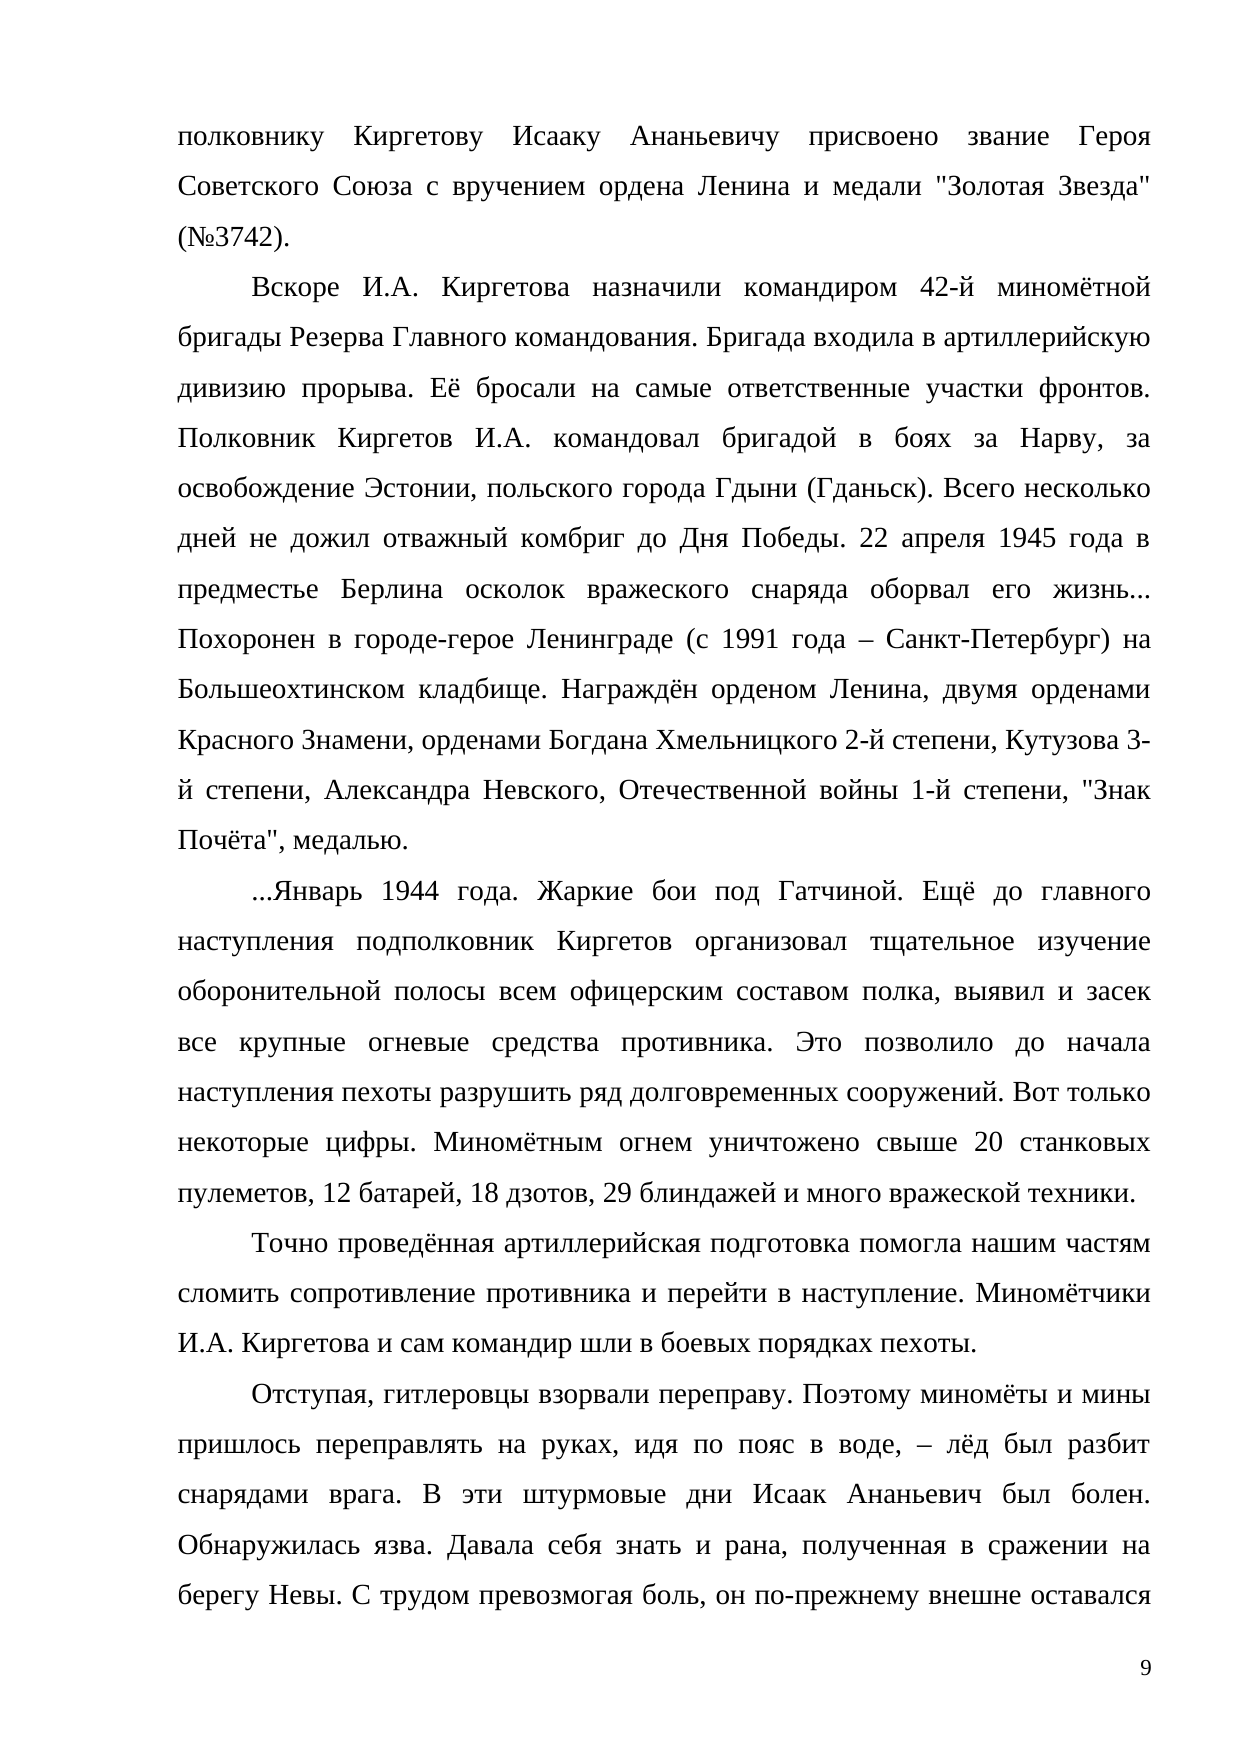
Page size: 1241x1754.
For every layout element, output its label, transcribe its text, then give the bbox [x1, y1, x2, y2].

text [177, 1376, 1152, 1611]
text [177, 118, 1152, 252]
text Вскоре И.А. Киргетова назначили командиром 42-й миномётной бригады Резерва Главного командования. Бригада входила в артиллерийскую дивизию прорыва. Её бросали на самые ответственные участки фронтов. Полковник Киргетов И.А. командовал бригадой в боях за Нарву, за освобождение Эстонии, польского города Гдыни (Гданьск). Всего несколько дней не дожил отважный комбриг до Дня Победы. 45 года в предместье Берлина осколок вражеского снаряда оборвал его жизнь... Похоронен в городе-герое Ленинграде (с 1991 года – Санкт-Петербург) на Большеохтинском кладбище. Награждён орденом Ленина, двумя орденами Красного Знамени, орденами Богдана Хмельницкого 2-й степени, Кутузова 3-й степени, Александра Невского, Отечественной войны 1-й степени, "Знак Почёта", медалью. [177, 269, 1152, 856]
text ...Январь 1944 года. Жаркие бои под Гатчиной. Ещё до главного наступления подполковник Киргетов организовал тщательное изучение оборонительной полосы всем офицерским составом полка, выявил и засек все крупные огневые средства противника. Это позволило до начала наступления пехоты разрушить ряд долговременных сооружений. Вот только некоторые цифры. Миномётным огнем уничтожено свыше 20 станковых пулеметов, 12 батарей, 18 дзотов, 29 блиндажей и много вражеской техники. [177, 873, 1152, 1208]
text Точно проведённая артиллерийская подготовка помогла нашим частям сломить сопротивление противника и перейти в наступление. Миномётчики И.А. Киргетова и сам командир шли в боевых порядках пехоты. [177, 1225, 1152, 1359]
